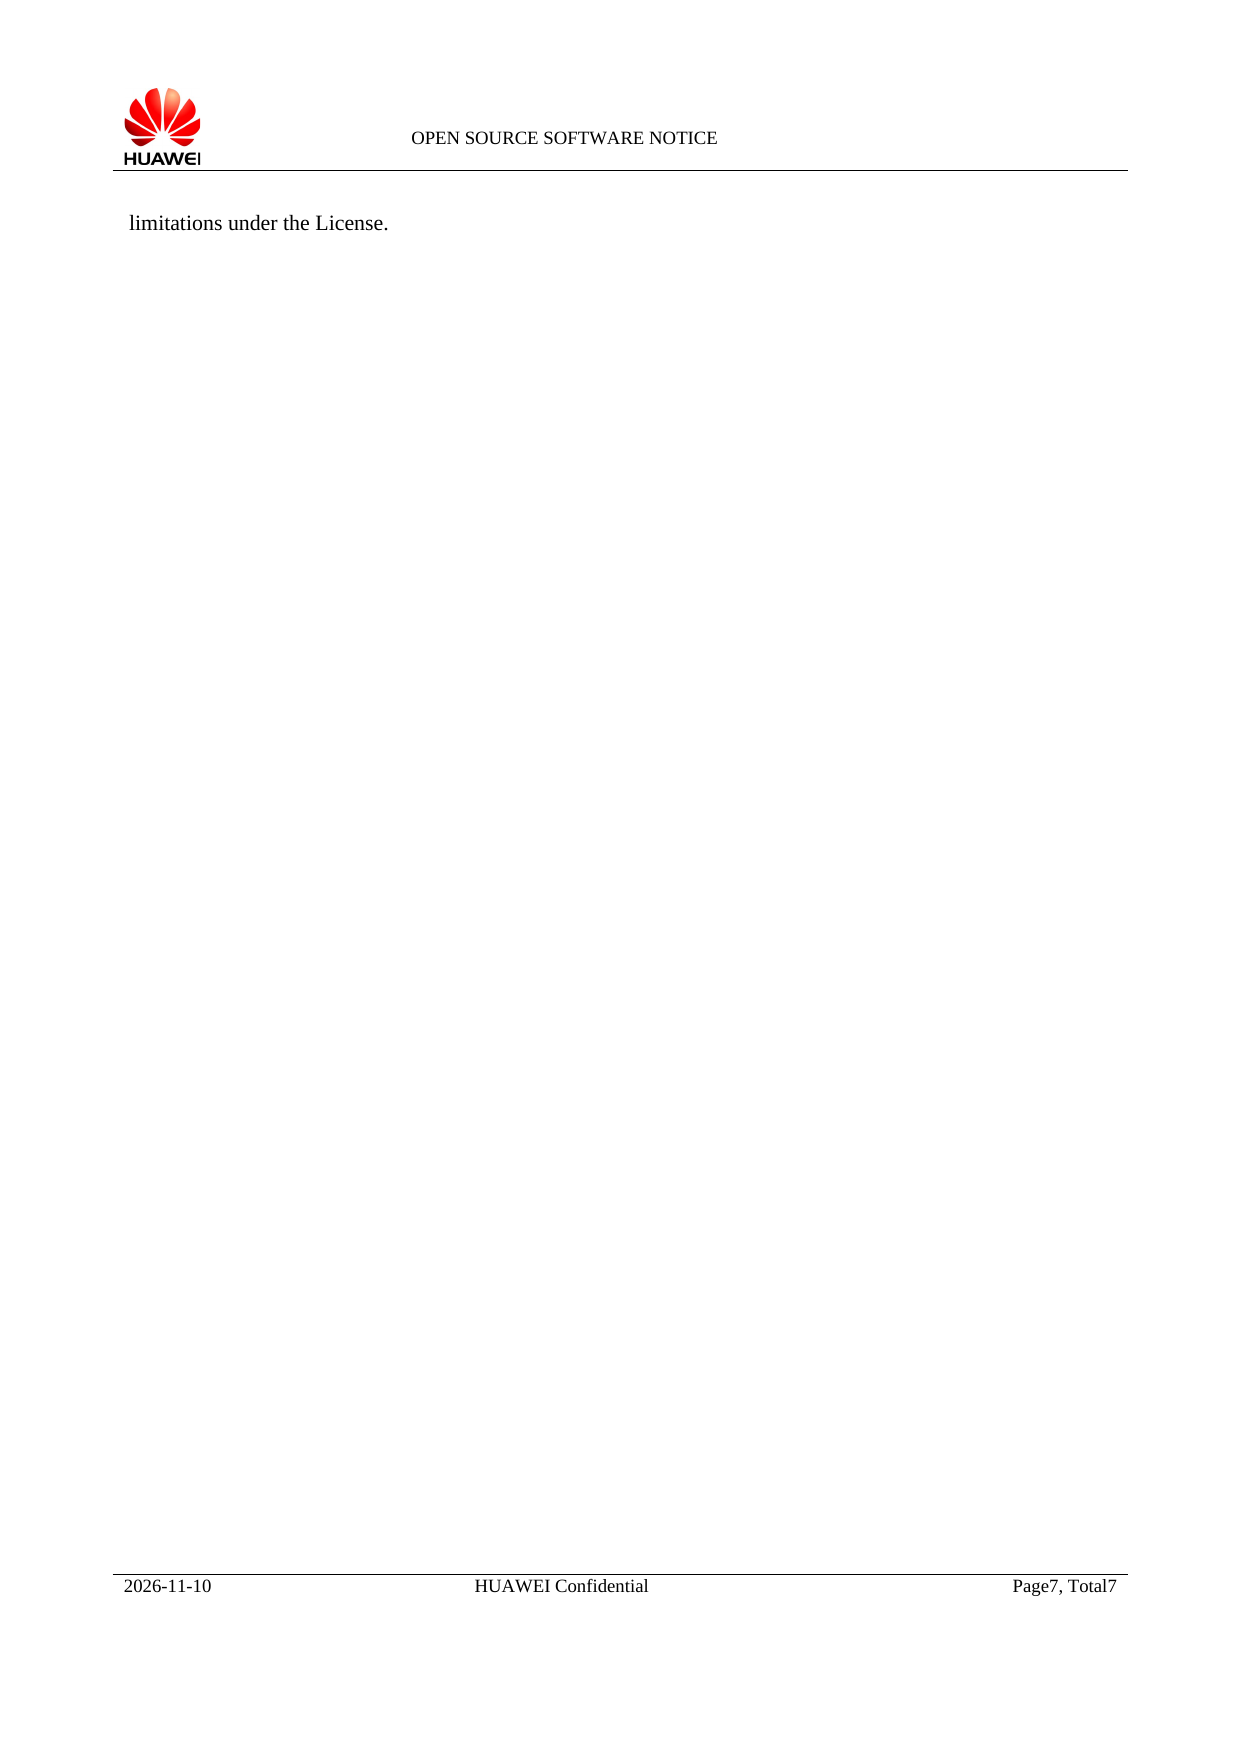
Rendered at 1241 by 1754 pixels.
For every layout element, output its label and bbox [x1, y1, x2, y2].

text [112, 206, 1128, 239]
picture [124, 88, 201, 165]
